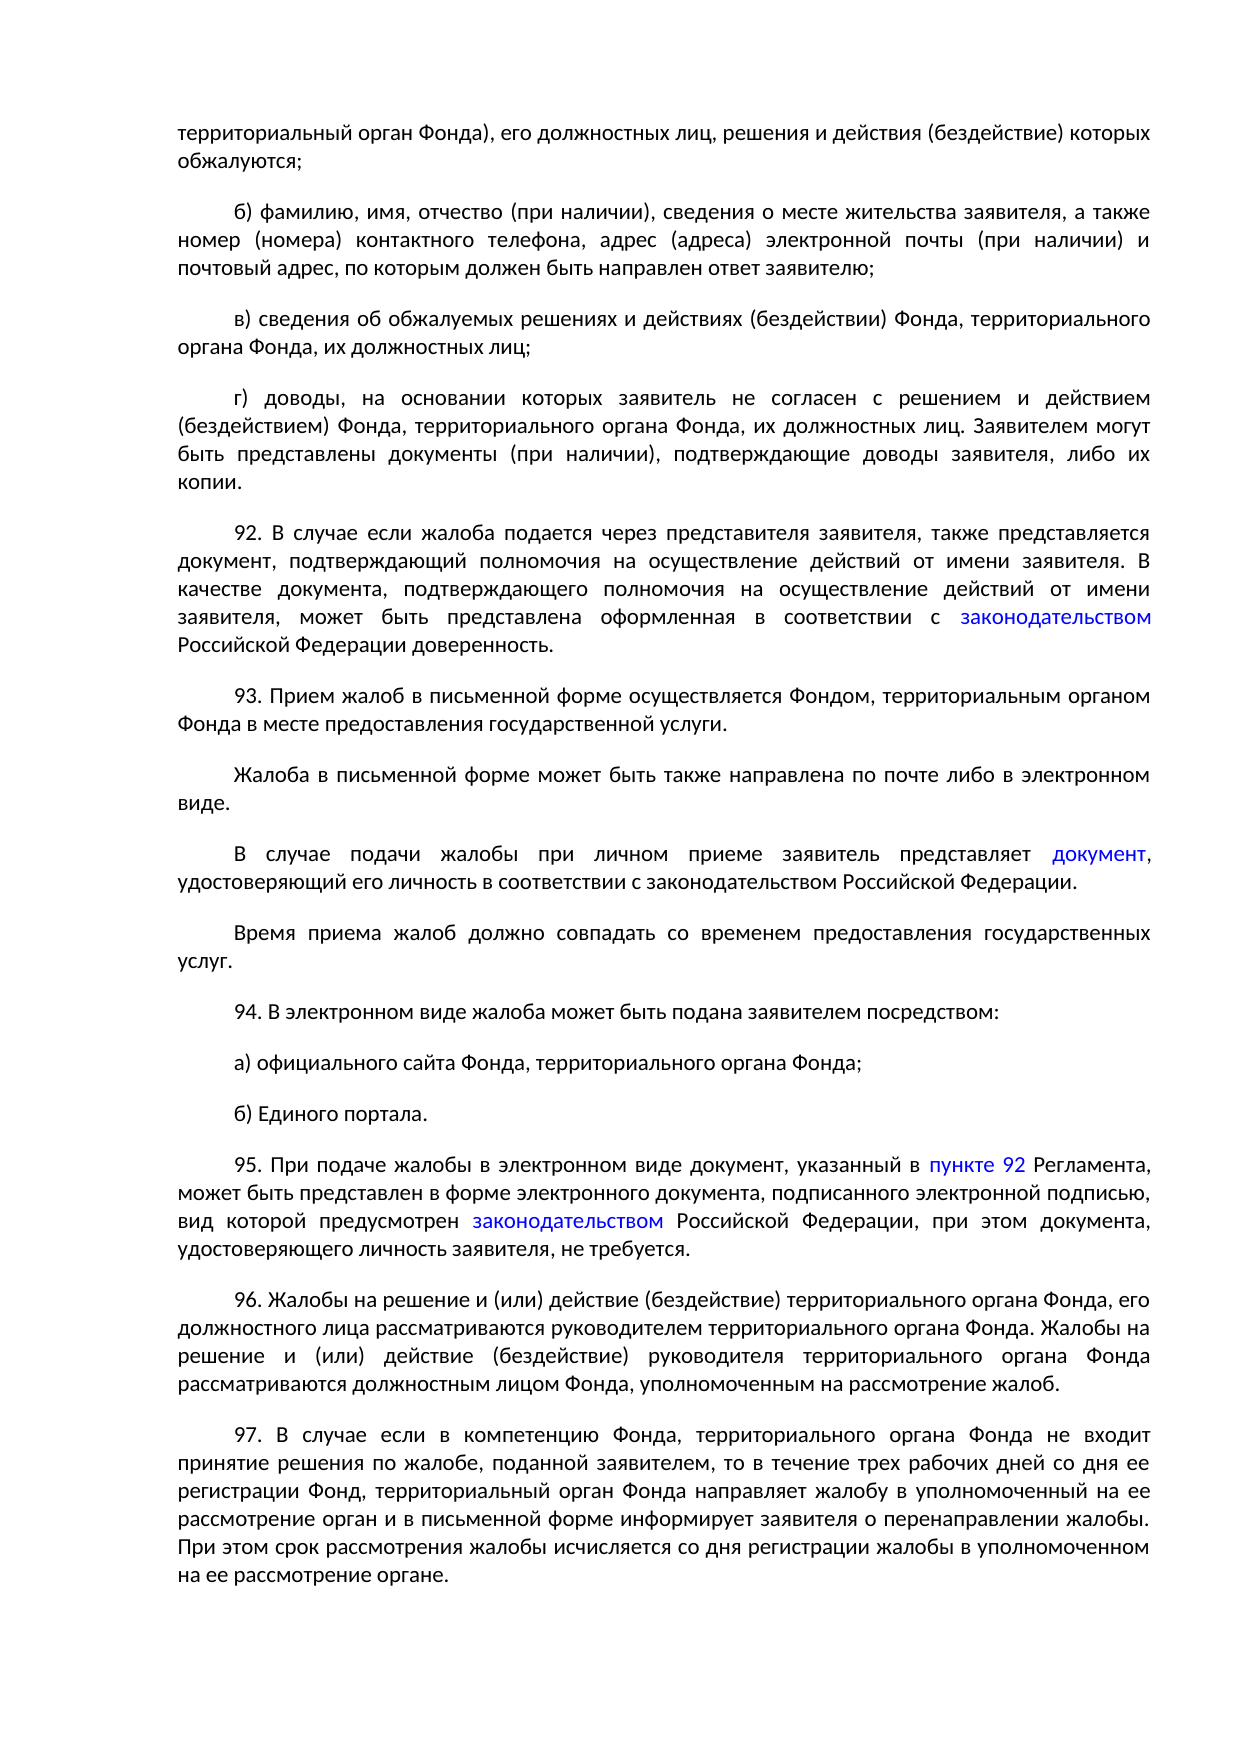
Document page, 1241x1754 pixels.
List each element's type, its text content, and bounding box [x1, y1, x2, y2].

text Жалоба в письменной форме может быть также направлена по почте либо в электронном виде. [177, 760, 1152, 816]
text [177, 118, 1152, 174]
text Время приема жалоб должно совпадать со временем предоставления государственных услуг. [177, 918, 1152, 974]
text в) сведения об обжалуемых решениях и действиях (бездействии) Фонда, территориального органа Фонда, их должностных лиц; [177, 304, 1152, 360]
text 92. В случае если жалоба подается через представителя заявителя, также представляется документ, подтверждающий полномочия на осуществление действий от имени заявителя. В качестве документа, подтверждающего полномочия на осуществление действий от имени заявителя, может быть представлена оформленная в соответствии с законодательством Российской Федерации доверенность. [177, 518, 1152, 658]
text 96. Жалобы на решение и (или) действие (бездействие) территориального органа Фонда, его должностного лица рассматриваются руководителем территориального органа Фонда. Жалобы на решение и (или) действие (бездействие) руководителя территориального органа Фонда рассматриваются должностным лицом Фонда, уполномоченным на рассмотрение жалоб. [177, 1285, 1152, 1397]
text б) фамилию, имя, отчество (при наличии), сведения о месте жительства заявителя, а также номер (номера) контактного телефона, адрес (адреса) электронной почты (при наличии) и почтовый адрес, по которым должен быть направлен ответ заявителю; [177, 197, 1152, 281]
text г) доводы, на основании которых заявитель не согласен с решением и действием (бездействием) Фонда, территориального органа Фонда, их должностных лиц. Заявителем могут быть представлены документы (при наличии), подтверждающие доводы заявителя, либо их копии. [177, 383, 1152, 495]
text В случае подачи жалобы при личном приеме заявитель представляет документ, удостоверяющий его личность в соответствии с законодательством Российской Федерации. [177, 839, 1152, 895]
text 94. В электронном виде жалоба может быть подана заявителем посредством: [177, 997, 1152, 1025]
text а) официального сайта Фонда, территориального органа Фонда; [177, 1048, 1152, 1076]
text 95. При подаче жалобы в электронном виде документ, указанный в пункте 92 Регламента, может быть представлен в форме электронного документа, подписанного электронной подписью, вид которой предусмотрен законодательством Российской Федерации, при этом документа, удостоверяющего личность заявителя, не требуется. [177, 1150, 1152, 1262]
text б) Единого портала. [177, 1099, 1152, 1127]
text 97. В случае если в компетенцию Фонда, территориального органа Фонда не входит принятие решения по жалобе, поданной заявителем, то в течение трех рабочих дней со дня ее регистрации Фонд, территориальный орган Фонда направляет жалобу в уполномоченный на ее рассмотрение орган и в письменной форме информирует заявителя о перенаправлении жалобы. При этом срок рассмотрения жалобы исчисляется со дня регистрации жалобы в уполномоченном на ее рассмотрение органе. [177, 1420, 1152, 1588]
text 93. Прием жалоб в письменной форме осуществляется Фондом, территориальным органом Фонда в месте предоставления государственной услуги. [177, 681, 1152, 737]
